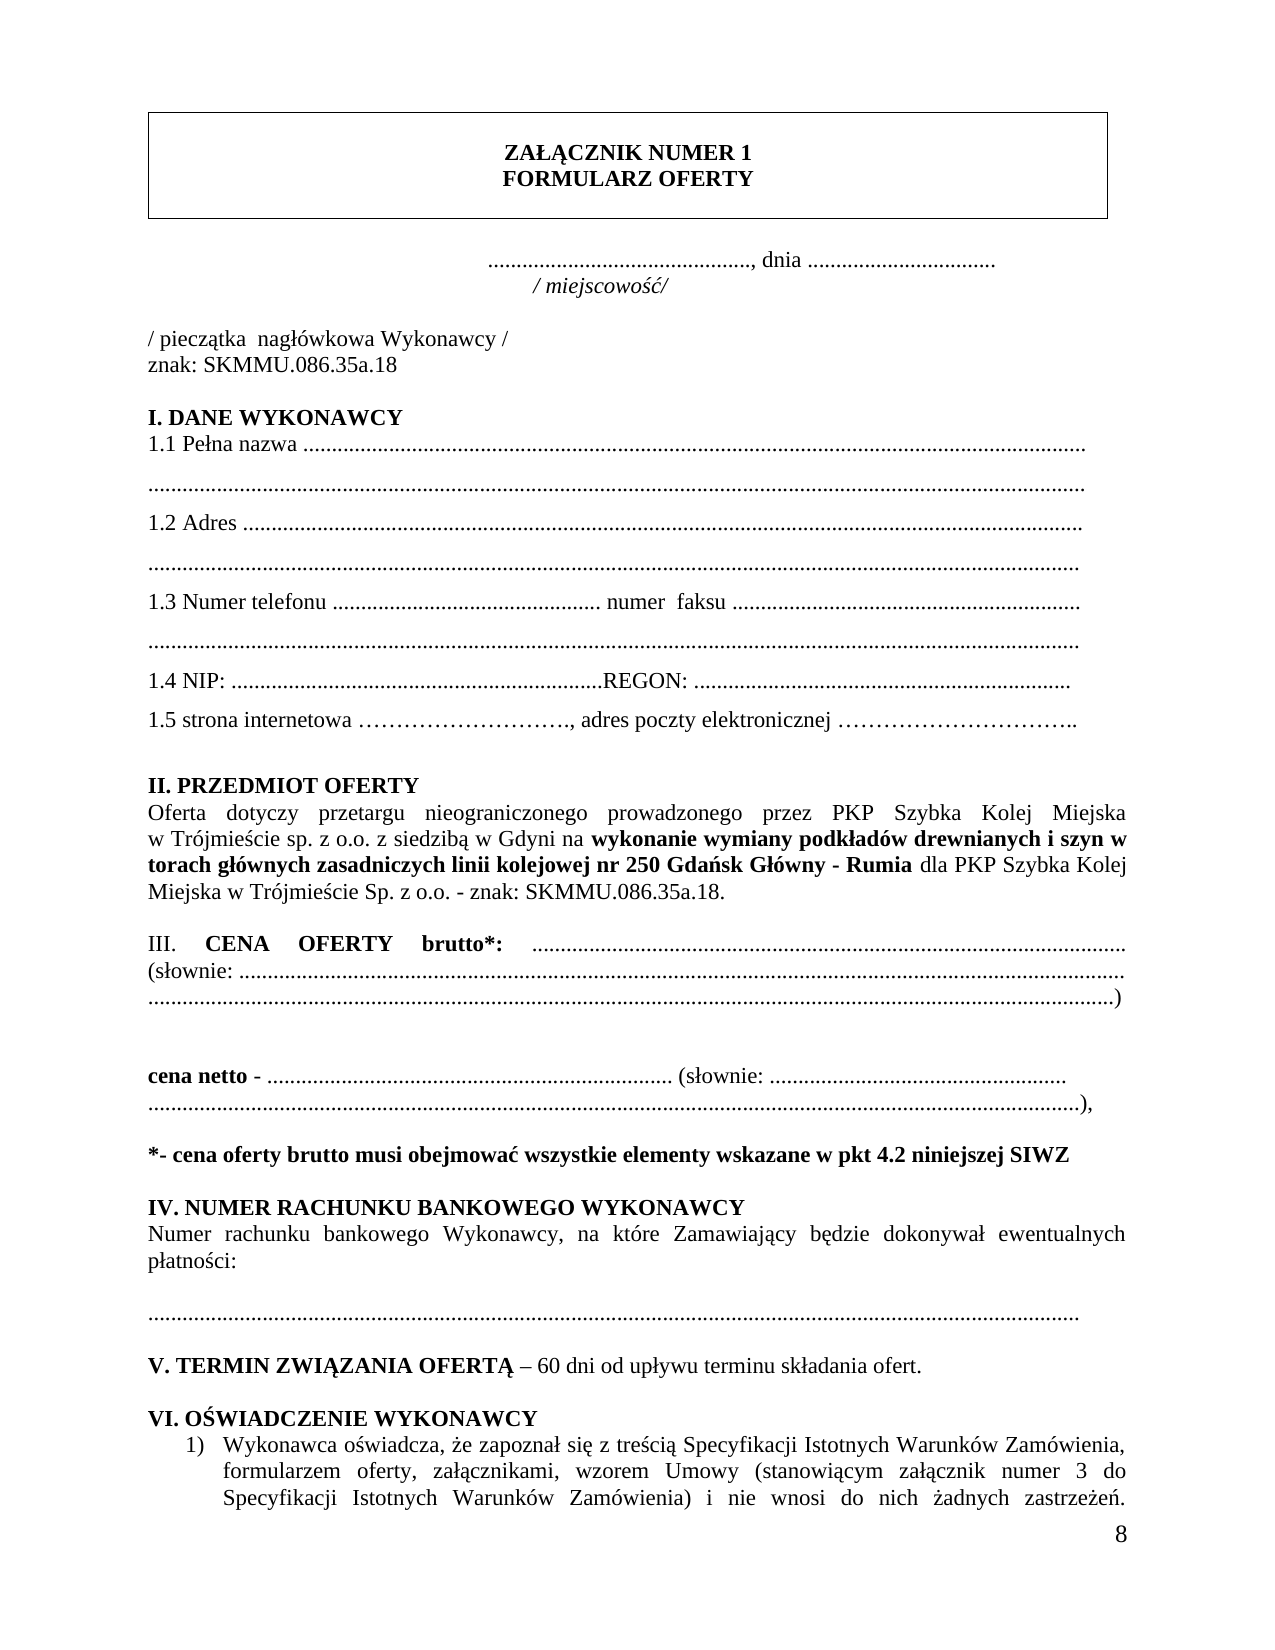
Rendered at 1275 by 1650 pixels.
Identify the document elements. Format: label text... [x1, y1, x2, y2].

text 1.2 Adres ................................................................................................................................................... [148, 509, 1127, 535]
text *- cena oferty brutto musi obejmować wszystkie elementy wskazane w pkt 4.2 niniejszej SIWZ [148, 1141, 1127, 1168]
text 1.4 NIP: .................................................................REGON: .................................................................. [148, 667, 1127, 693]
text cena netto - ....................................................................... (słownie: .................................................... [148, 1062, 1127, 1088]
text 1.1 Pełna nazwa ......................................................................................................................................... [148, 430, 1127, 456]
text / pieczątka nagłówkowa Wykonawcy / [148, 325, 1127, 351]
text znak: SKMMU.086.35a.18 [148, 351, 1127, 377]
table_header ZAŁĄCZNIK NUMER 1 FORMULARZ OFERTY [149, 113, 1107, 218]
text V. TERMIN ZWIĄZANIA OFERTĄ – 60 dni od upływu terminu składania ofert. [148, 1352, 1127, 1378]
text II. PRZEDMIOT OFERTY [148, 772, 1127, 799]
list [185, 1431, 1127, 1510]
text III. CENA OFERTY brutto*: ........................................................................................................ (słownie: ........................................................................................................................................................... [148, 930, 1127, 983]
text .............................................., dnia ................................. [148, 246, 1127, 272]
text 1.5 strona internetowa ………………………., adres poczty elektronicznej ………………………….. [148, 706, 1127, 733]
text I. DANE WYKONAWCY [148, 404, 1127, 430]
text ................................................................................................................................................................... [148, 1299, 1127, 1326]
text ................................................................................................................................................................... [148, 548, 1127, 575]
text VI. OŚWIADCZENIE WYKONAWCY [148, 1405, 1127, 1431]
text IV. NUMER RACHUNKU BANKOWEGO WYKONAWCY [148, 1194, 1127, 1220]
text 1.3 Numer telefonu ............................................... numer faksu ............................................................. [148, 588, 1127, 614]
text ................................................................................................................................................................... [148, 627, 1127, 654]
text .........................................................................................................................................................................) [148, 983, 1127, 1009]
text Oferta dotyczy przetargu nieograniczonego prowadzonego przez PKP Szybka Kolej Miejska w Trójmieście sp. z o.o. z siedzibą w Gdyni na wykonanie wymiany podkładów drewnianych i szyn w torach głównych zasadniczych linii kolejowej nr 250 Gdańsk Główny - Rumia dla PKP Szybka Kolej Miejska w Trójmieście Sp. z o.o. - znak: SKMMU.086.35a.18. [148, 799, 1127, 904]
text .................................................................................................................................................................... [148, 469, 1127, 496]
text / miejscowość/ [148, 272, 1127, 298]
text ...................................................................................................................................................................), [148, 1088, 1127, 1115]
text Numer rachunku bankowego Wykonawcy, na które Zamawiający będzie dokonywał ewentualnych płatności: [148, 1220, 1127, 1273]
